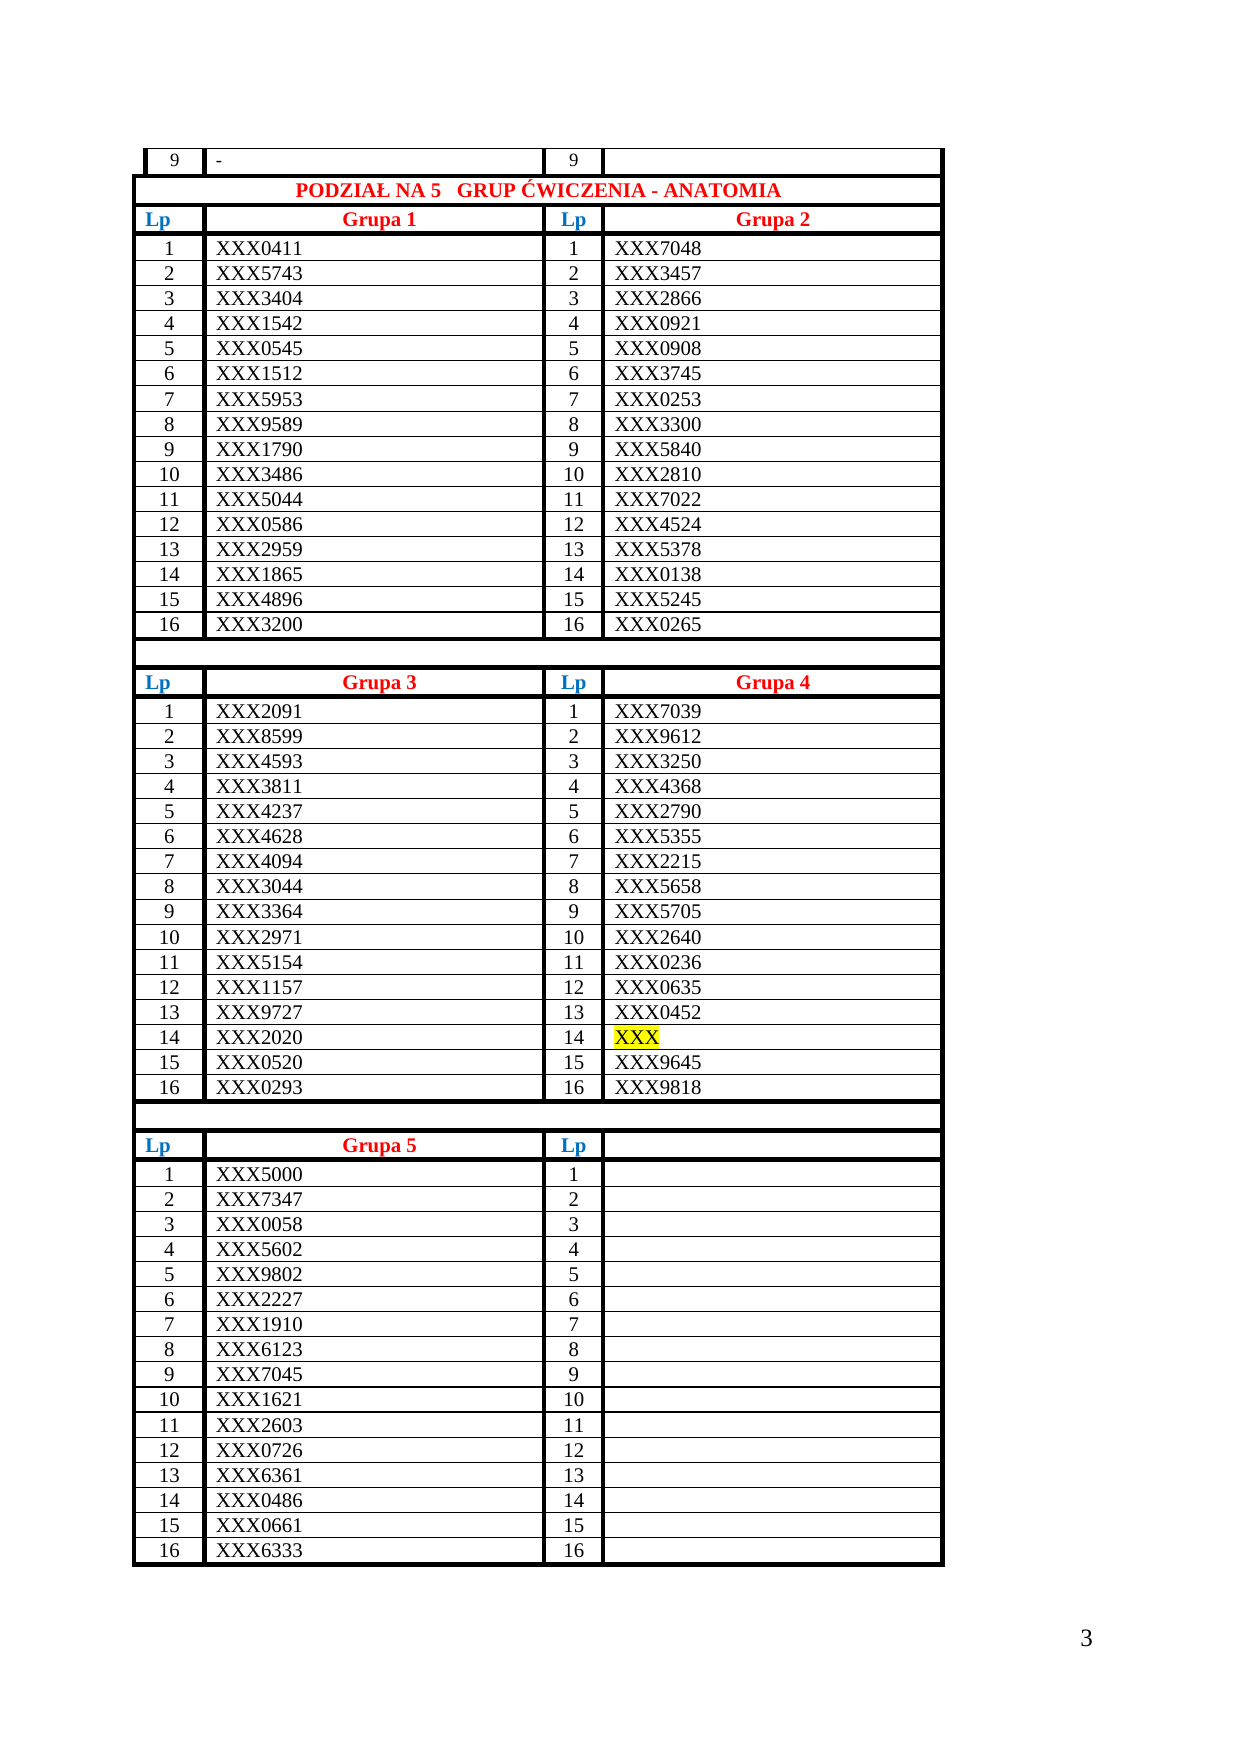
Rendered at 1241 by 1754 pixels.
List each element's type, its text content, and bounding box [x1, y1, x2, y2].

table_cell XXX0293 [207, 1075, 542, 1099]
table_cell XXX0908 [605, 336, 940, 360]
table_cell XXX5245 [605, 587, 940, 611]
table_cell XXX3044 [207, 874, 542, 898]
table_cell Grupa 2 [605, 207, 940, 231]
table_cell 11 [546, 487, 601, 511]
table_cell XXX3300 [605, 412, 940, 436]
table_cell XXX0253 [605, 386, 940, 411]
table_cell 1 [546, 699, 601, 723]
table_cell XXX2810 [605, 462, 940, 486]
table_cell XXX9645 [605, 1050, 940, 1074]
table_cell XXX2020 [207, 1025, 542, 1049]
table_cell 10 [546, 462, 601, 486]
table_cell XXX2790 [605, 799, 940, 823]
table_cell XXX3250 [605, 749, 940, 773]
table_cell XXX4896 [207, 587, 542, 611]
table_cell 5 [546, 1262, 601, 1286]
table_cell 14 [136, 562, 202, 586]
table_cell 9 [136, 1362, 202, 1386]
table_cell 12 [136, 975, 202, 999]
table_cell XXX0452 [605, 1000, 940, 1024]
table_cell [605, 1513, 940, 1537]
table_cell 6 [136, 1287, 202, 1311]
table_cell [136, 1104, 940, 1128]
table_cell XXX0486 [207, 1488, 542, 1512]
table_cell 11 [546, 1413, 601, 1437]
table_cell 4 [546, 311, 601, 335]
table_cell 3 [546, 1212, 601, 1236]
table_cell 16 [546, 1075, 601, 1099]
table_cell 16 [136, 1075, 202, 1099]
table_cell [605, 1162, 940, 1186]
table_cell 2 [546, 261, 601, 285]
table_cell XXX0726 [207, 1438, 542, 1462]
table_cell 9 [546, 149, 601, 174]
table_cell 8 [546, 1337, 601, 1361]
table_cell [605, 1413, 940, 1437]
table_cell 16 [546, 1538, 601, 1562]
table_cell XXX0921 [605, 311, 940, 335]
table_cell XXX5658 [605, 874, 940, 898]
table_cell Grupa 3 [207, 670, 542, 694]
table_cell 10 [136, 925, 202, 949]
table_cell Lp [136, 207, 202, 231]
table_cell [136, 641, 940, 665]
table_cell 14 [546, 1488, 601, 1512]
table_cell 14 [136, 1025, 202, 1049]
table_cell 2 [546, 724, 601, 748]
table_cell 8 [136, 1337, 202, 1361]
table_cell 10 [136, 1388, 202, 1411]
table_cell XXX7048 [605, 236, 940, 260]
table_cell XXX5000 [207, 1162, 542, 1186]
table_cell XXX3811 [207, 774, 542, 798]
table_cell XXX1790 [207, 437, 542, 461]
table_cell 4 [546, 774, 601, 798]
table_cell 15 [546, 1050, 601, 1074]
table_cell XXX0236 [605, 950, 940, 974]
table_cell Grupa 4 [605, 670, 940, 694]
table_cell [605, 1438, 940, 1462]
table_cell 13 [546, 537, 601, 561]
table_cell [605, 1463, 940, 1487]
table_cell Grupa 5 [207, 1133, 542, 1157]
table_cell XXX7039 [605, 699, 940, 723]
table_cell 16 [136, 613, 202, 636]
table_cell XXX3745 [605, 361, 940, 385]
table_cell 9 [546, 900, 601, 923]
table_cell 15 [546, 587, 601, 611]
table_cell Lp [546, 670, 601, 694]
table_cell [605, 1262, 940, 1286]
table_cell 11 [136, 1413, 202, 1437]
table_cell 12 [136, 1438, 202, 1462]
table_cell 8 [136, 412, 202, 436]
table_cell [605, 149, 940, 174]
table_cell [605, 1237, 940, 1261]
table_cell XXX0520 [207, 1050, 542, 1074]
table_cell 6 [136, 824, 202, 848]
table_cell 11 [136, 950, 202, 974]
table_cell XXX1157 [207, 975, 542, 999]
table_cell 7 [546, 849, 601, 873]
table_cell 1 [136, 699, 202, 723]
table_cell [605, 1287, 940, 1311]
table_cell 10 [546, 1388, 601, 1411]
table_cell XXX2640 [605, 925, 940, 949]
table_cell XXX0058 [207, 1212, 542, 1236]
table_cell 2 [136, 724, 202, 748]
table_cell XXX4094 [207, 849, 542, 873]
table_cell 9 [148, 149, 202, 174]
table_cell XXX1910 [207, 1312, 542, 1336]
table_cell XXX0545 [207, 336, 542, 360]
table_cell Lp [136, 670, 202, 694]
table_cell 12 [136, 512, 202, 536]
table_cell XXX4628 [207, 824, 542, 848]
table_cell 3 [136, 749, 202, 773]
table_cell 13 [136, 1000, 202, 1024]
table_cell XXX0265 [605, 613, 940, 636]
table_cell XXX3364 [207, 900, 542, 923]
table_cell 8 [136, 874, 202, 898]
table_cell 2 [136, 261, 202, 285]
table_cell 15 [136, 1050, 202, 1074]
table_cell 5 [546, 336, 601, 360]
table_cell XXX2227 [207, 1287, 542, 1311]
table_cell PODZIAŁ NA 5 GRUP ĆWICZENIA - ANATOMIA [136, 178, 940, 202]
table_cell XXX6333 [207, 1538, 542, 1562]
table_cell XXX5743 [207, 261, 542, 285]
table_cell [605, 1133, 940, 1157]
table_cell Lp [136, 1133, 202, 1157]
table_cell 16 [136, 1538, 202, 1562]
table_cell XXX2215 [605, 849, 940, 873]
table_cell [605, 1187, 940, 1211]
table_cell XXX8599 [207, 724, 542, 748]
table_cell XXX [659, 1025, 940, 1049]
table_cell XXX4368 [605, 774, 940, 798]
table_cell [605, 1337, 940, 1361]
table_cell XXX1621 [207, 1388, 542, 1411]
table_cell XXX6123 [207, 1337, 542, 1361]
table_cell 1 [136, 1162, 202, 1186]
table_cell 9 [136, 900, 202, 923]
table_cell [605, 1212, 940, 1236]
table_cell 3 [136, 286, 202, 310]
table_cell 3 [136, 1212, 202, 1236]
table_cell 15 [546, 1513, 601, 1537]
table_cell 7 [136, 386, 202, 411]
table_cell XXX1865 [207, 562, 542, 586]
table_cell 15 [136, 587, 202, 611]
table_cell 15 [136, 1513, 202, 1537]
table_cell 4 [136, 311, 202, 335]
table_cell Lp [546, 207, 601, 231]
table_cell XXX5378 [605, 537, 940, 561]
table_cell 5 [546, 799, 601, 823]
table_cell XXX2091 [207, 699, 542, 723]
table_cell 8 [546, 874, 601, 898]
table_cell [605, 1362, 940, 1386]
table_cell XXX9818 [605, 1075, 940, 1099]
table_cell 2 [136, 1187, 202, 1211]
table_cell XXX5953 [207, 386, 542, 411]
table_cell 9 [546, 1362, 601, 1386]
table_cell 6 [136, 361, 202, 385]
table_cell XXX5154 [207, 950, 542, 974]
table_cell [605, 1388, 940, 1411]
table_cell 4 [136, 774, 202, 798]
table_cell XXX2971 [207, 925, 542, 949]
table_cell XXX0138 [605, 562, 940, 586]
table_cell XXX3457 [605, 261, 940, 285]
table_cell XXX5355 [605, 824, 940, 848]
table_cell XXX6361 [207, 1463, 542, 1487]
table_cell XXX9589 [207, 412, 542, 436]
table_cell 1 [546, 236, 601, 260]
table_cell XXX5705 [605, 900, 940, 923]
table_cell 9 [136, 437, 202, 461]
table_cell XXX0635 [605, 975, 940, 999]
table_cell XXX1542 [207, 311, 542, 335]
table_cell XXX7022 [605, 487, 940, 511]
table_cell 11 [546, 950, 601, 974]
table_cell 5 [136, 1262, 202, 1286]
table_cell 16 [546, 613, 601, 636]
table_cell 12 [546, 975, 601, 999]
table_cell 7 [546, 386, 601, 411]
table_cell 7 [136, 849, 202, 873]
table_cell XXX5044 [207, 487, 542, 511]
table_cell Lp [546, 1133, 601, 1157]
table_cell XXX4237 [207, 799, 542, 823]
table_cell 6 [546, 824, 601, 848]
table_cell 7 [546, 1312, 601, 1336]
table_cell 3 [546, 749, 601, 773]
table_cell 6 [546, 361, 601, 385]
table_cell 12 [546, 1438, 601, 1462]
table_cell XXX4593 [207, 749, 542, 773]
table_cell 11 [136, 487, 202, 511]
table_cell XXX9612 [605, 724, 940, 748]
table_cell 14 [546, 562, 601, 586]
table_cell Grupa 1 [207, 207, 542, 231]
table_cell XXX5840 [605, 437, 940, 461]
table_cell 9 [546, 437, 601, 461]
table_cell 6 [546, 1287, 601, 1311]
table_cell XXX1512 [207, 361, 542, 385]
table_cell 4 [546, 1237, 601, 1261]
table_cell [605, 1538, 940, 1562]
table_cell 5 [136, 336, 202, 360]
table_cell XXX0586 [207, 512, 542, 536]
table_cell XXX4524 [605, 512, 940, 536]
table_cell XXX2959 [207, 537, 542, 561]
table_cell 8 [546, 412, 601, 436]
table_cell 10 [136, 462, 202, 486]
table_cell [605, 1488, 940, 1512]
table_cell XXX7347 [207, 1187, 542, 1211]
table_cell 13 [136, 537, 202, 561]
table_cell 1 [136, 236, 202, 260]
table_cell 14 [136, 1488, 202, 1512]
table_cell XXX9802 [207, 1262, 542, 1286]
table_cell 1 [546, 1162, 601, 1186]
table_cell 13 [546, 1000, 601, 1024]
table_cell XXX2866 [605, 286, 940, 310]
table_cell XXX0411 [207, 236, 542, 260]
table_cell 12 [546, 512, 601, 536]
table_cell [605, 1312, 940, 1336]
table_cell XXX3200 [207, 613, 542, 636]
table_cell 10 [546, 925, 601, 949]
table_cell XXX0661 [207, 1513, 542, 1537]
table_cell XXX2603 [207, 1413, 542, 1437]
table_cell XXX5602 [207, 1237, 542, 1261]
table_cell 3 [546, 286, 601, 310]
table_cell XXX9727 [207, 1000, 542, 1024]
table_cell XXX7045 [207, 1362, 542, 1386]
table_cell 5 [136, 799, 202, 823]
table_cell 2 [546, 1187, 601, 1211]
table_cell 4 [136, 1237, 202, 1261]
table_cell XXX3486 [207, 462, 542, 486]
table_cell 7 [136, 1312, 202, 1336]
table_cell XXX3404 [207, 286, 542, 310]
table_cell - [207, 149, 542, 174]
table_cell 13 [546, 1463, 601, 1487]
table_cell 13 [136, 1463, 202, 1487]
table_cell 14 [546, 1025, 601, 1049]
